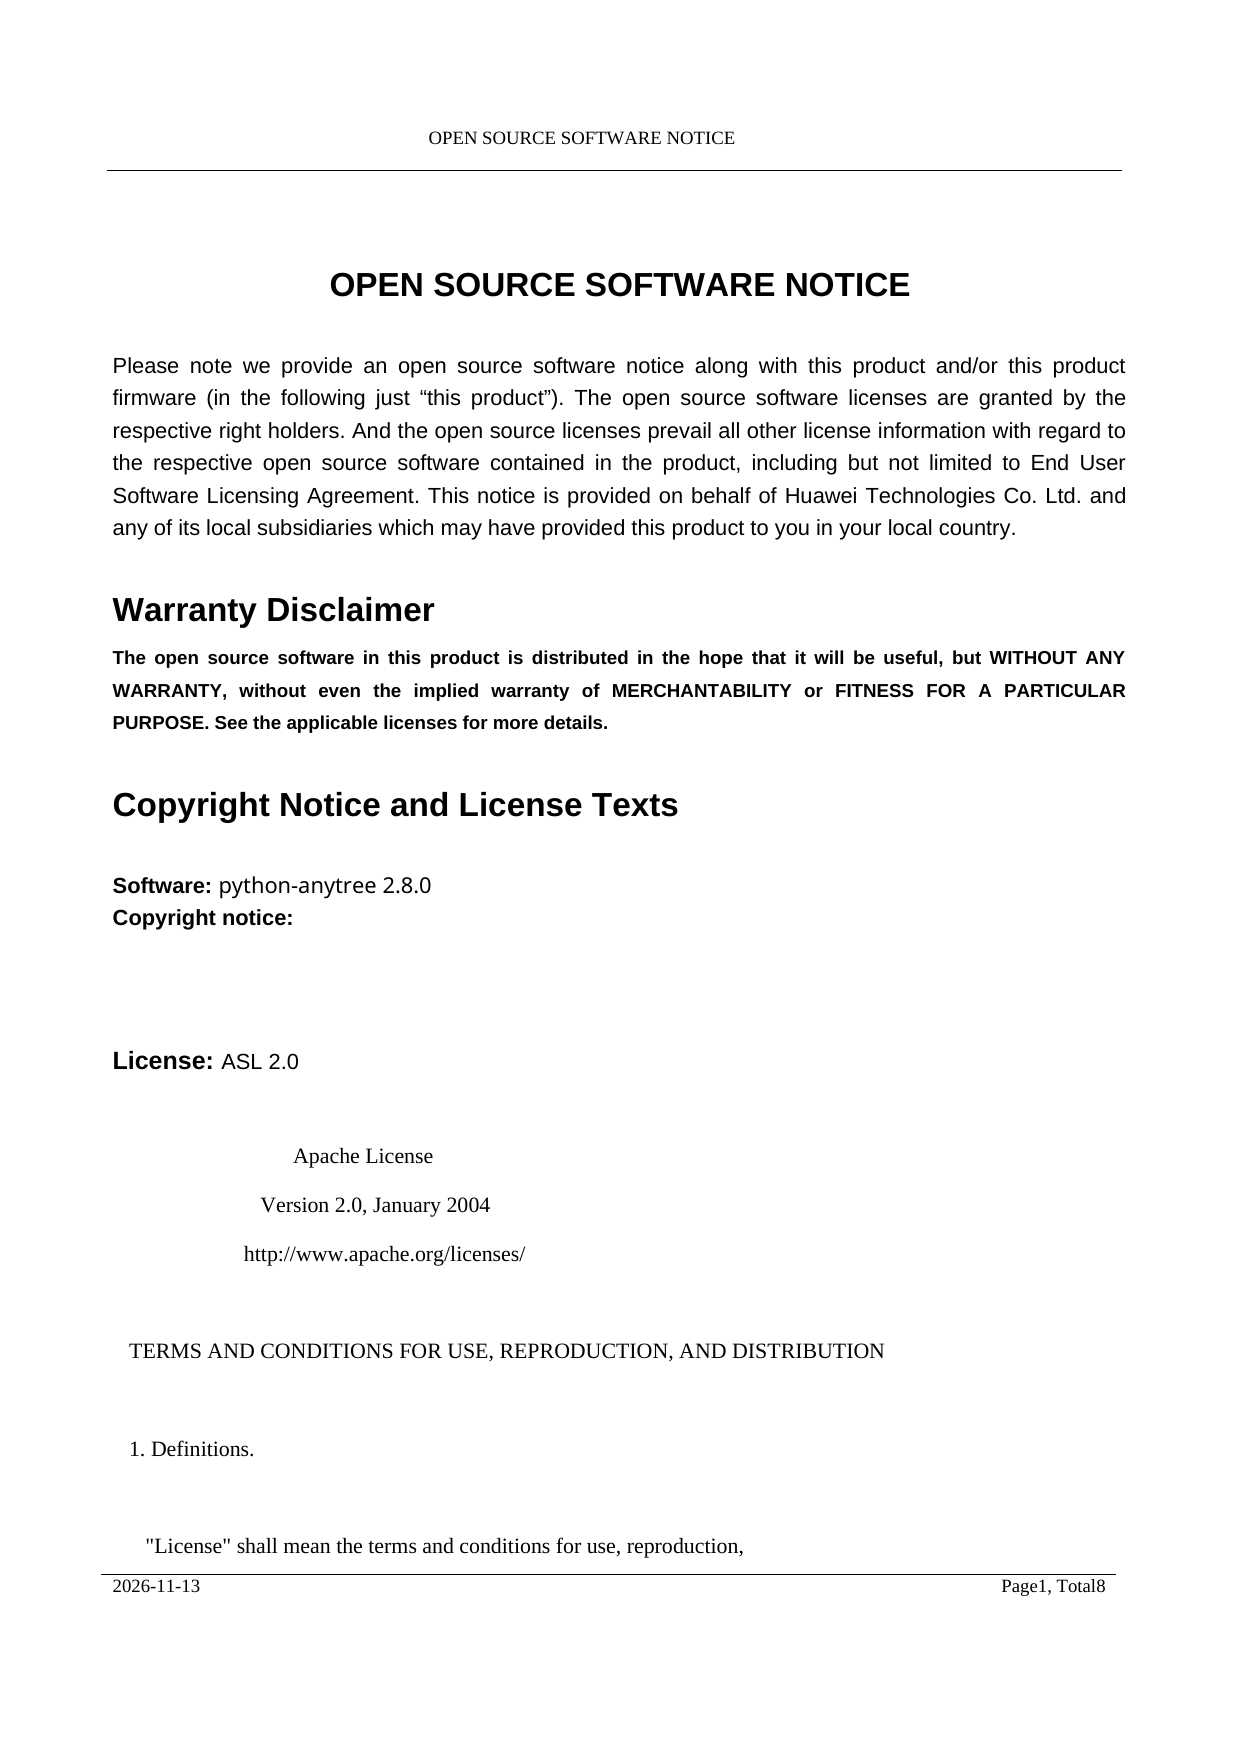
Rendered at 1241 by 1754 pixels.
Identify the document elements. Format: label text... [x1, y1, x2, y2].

text Copyright notice: [112, 901, 1128, 934]
text License: ASL 2.0 [112, 1044, 1128, 1077]
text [112, 1091, 1128, 1562]
text Software: python-anytree 2.8.0 [112, 869, 1128, 901]
text The open source software in this product is distributed in the hope that it will be useful, but WITHOUT ANY WARRANTY, without even the implied warranty of MERCHANTABILITY or FITNESS FOR A PARTICULAR PURPOSE. See the applicable licenses for more details. [112, 641, 1128, 739]
text Please note we provide an open source software notice along with this product and/or this product firmware (in the following just “this product”). The open source software licenses are granted by the respective right holders. And the open source licenses prevail all other license information with regard to the respective open source software contained in the product, including but not limited to End User Software Licensing Agreement. This notice is provided on behalf of Huawei Technologies Co. Ltd. and any of its local subsidiaries which may have provided this product to you in your local country. [112, 349, 1128, 544]
text Copyright Notice and License Texts [112, 771, 1128, 836]
text Warranty Disclaimer [112, 576, 1128, 641]
text OPEN SOURCE SOFTWARE NOTICE [112, 251, 1128, 316]
